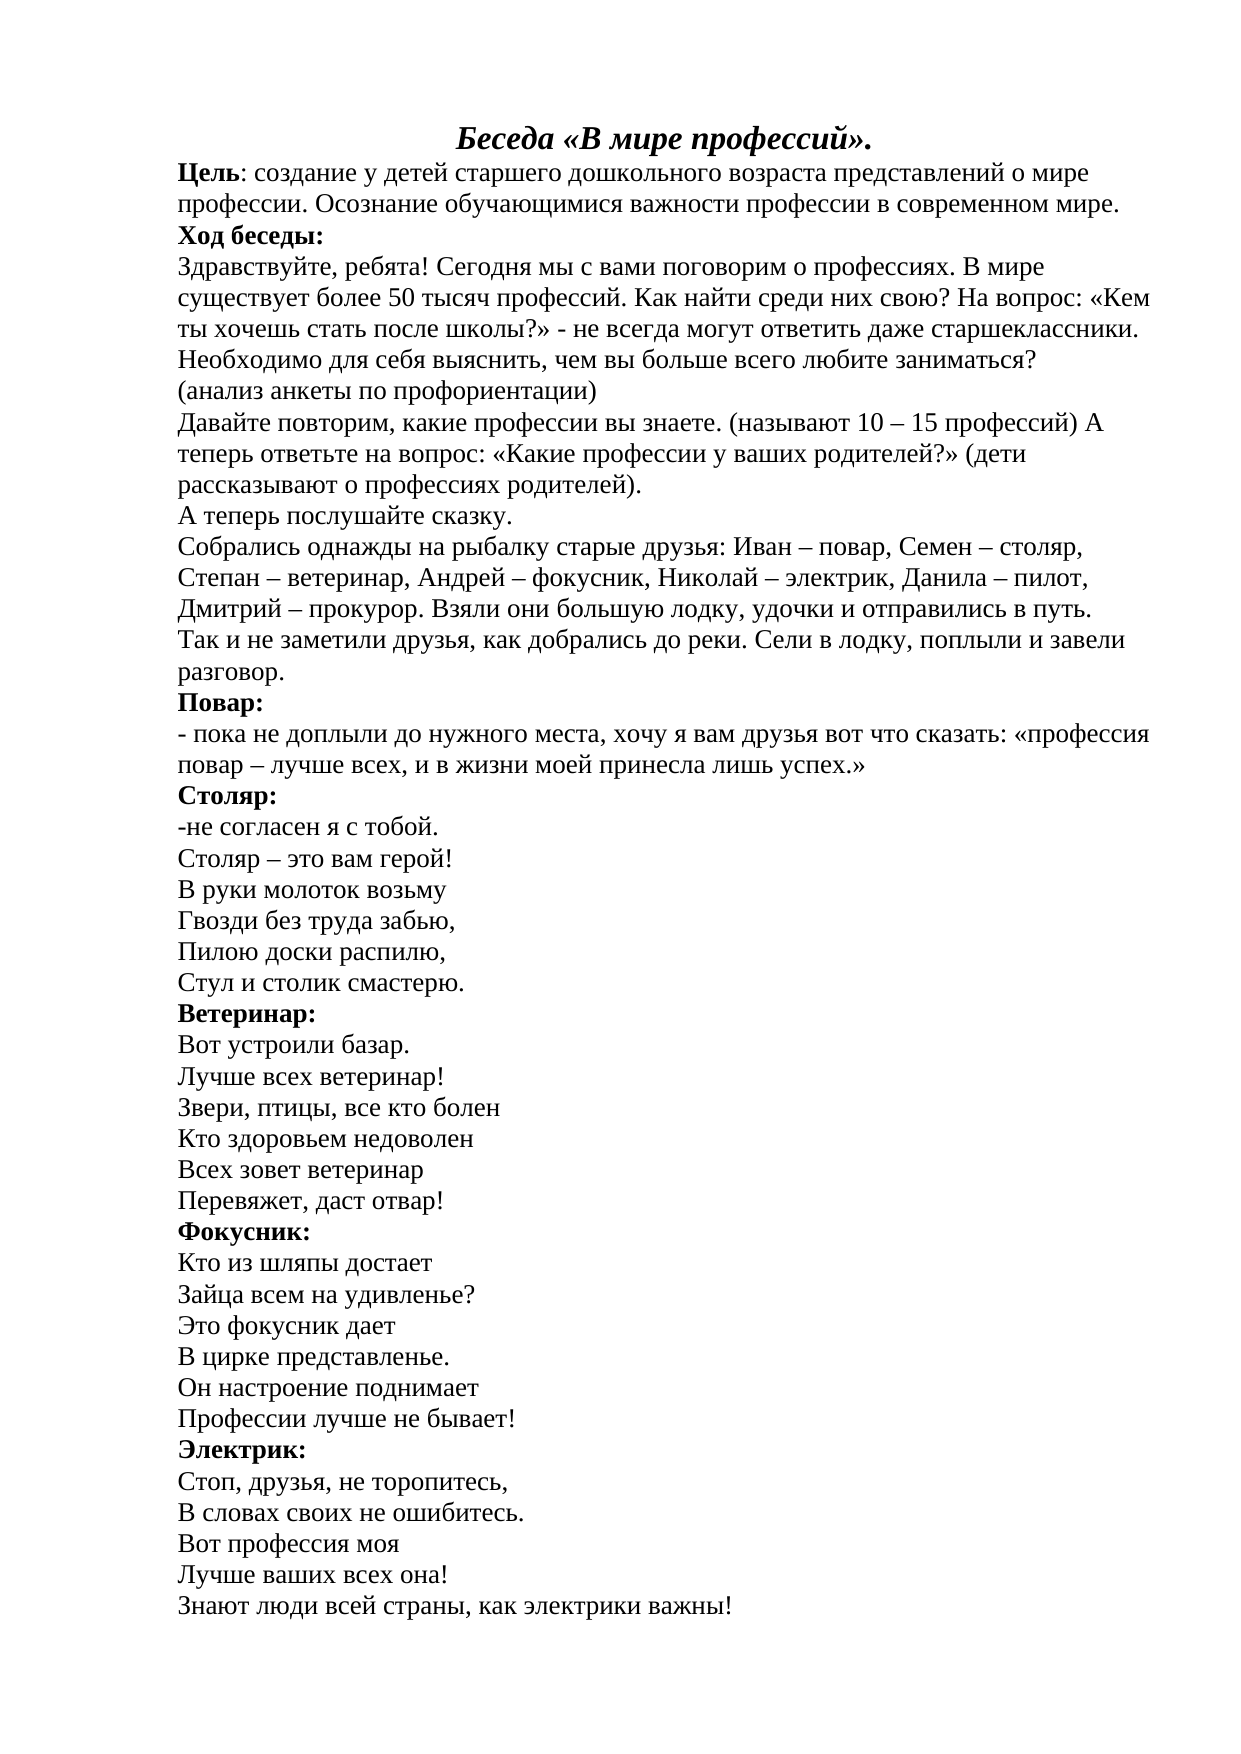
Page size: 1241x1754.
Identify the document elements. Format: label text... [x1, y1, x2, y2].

text Цель: создание у детей старшего дошкольного возраста представлений о мире профессии. Осознание обучающимися важности профессии в современном мире. [177, 156, 1152, 219]
text Давайте повторим, какие профессии вы знаете. (называют 10 – 15 профессий) А теперь ответьте на вопрос: «Какие профессии у ваших родителей?» (дети рассказывают о профессиях родителей). [177, 406, 1152, 499]
text А теперь послушайте сказку. [177, 499, 1152, 530]
text -не согласен я с тобой. [177, 811, 1152, 842]
text Это фокусник дает [177, 1309, 1152, 1340]
text Ветеринар: [177, 997, 1152, 1028]
text Вот профессия моя [177, 1527, 1152, 1558]
text Стул и столик смастерю. [177, 966, 1152, 997]
text Беседа «В мире профессий». [177, 118, 1152, 156]
text Фокусник: [177, 1215, 1152, 1247]
text Кто из шляпы достает [177, 1247, 1152, 1278]
text Электрик: [177, 1433, 1152, 1464]
text Лучше ваших всех она! [177, 1558, 1152, 1589]
text Собрались однажды на рыбалку старые друзья: Иван – повар, Семен – столяр, Степан – ветеринар, Андрей – фокусник, Николай – электрик, Данила – пилот, Дмитрий – прокурор. Взяли они большую лодку, удочки и отправились в путь. [177, 530, 1152, 624]
text Перевяжет, даст отвар! [177, 1184, 1152, 1215]
text Столяр – это вам герой! [177, 842, 1152, 873]
text Так и не заметили друзья, как добрались до реки. Сели в лодку, поплыли и завели разговор. [177, 624, 1152, 686]
text - пока не доплыли до нужного места, хочу я вам друзья вот что сказать: «профессия повар – лучше всех, и в жизни моей принесла лишь успех.» [177, 717, 1152, 779]
text Кто здоровьем недоволен [177, 1122, 1152, 1153]
text В руки молоток возьму [177, 873, 1152, 904]
text Повар: [177, 686, 1152, 717]
text Пилою доски распилю, [177, 935, 1152, 966]
text Здравствуйте, ребята! Сегодня мы с вами поговорим о профессиях. В мире существует более 50 тысяч профессий. Как найти среди них свою? На вопрос: «Кем ты хочешь стать после школы?» - не всегда могут ответить даже старшеклассники. Необходимо для себя выяснить, чем вы больше всего любите заниматься? [177, 250, 1152, 374]
text Ход беседы: [177, 219, 1152, 250]
text Гвозди без труда забью, [177, 904, 1152, 935]
text (анализ анкеты по профориентации) [177, 374, 1152, 406]
text Профессии лучше не бывает! [177, 1402, 1152, 1433]
text В цирке представленье. [177, 1340, 1152, 1371]
text Лучше всех ветеринар! [177, 1060, 1152, 1091]
text Всех зовет ветеринар [177, 1153, 1152, 1184]
text Столяр: [177, 779, 1152, 811]
text Он настроение поднимает [177, 1371, 1152, 1402]
text Звери, птицы, все кто болен [177, 1091, 1152, 1122]
text Зайца всем на удивленье? [177, 1278, 1152, 1309]
text Стоп, друзья, не торопитесь, [177, 1464, 1152, 1496]
text Вот устроили базар. [177, 1028, 1152, 1060]
text Знают люди всей страны, как электрики важны! [177, 1589, 1152, 1620]
text В словах своих не ошибитесь. [177, 1496, 1152, 1527]
